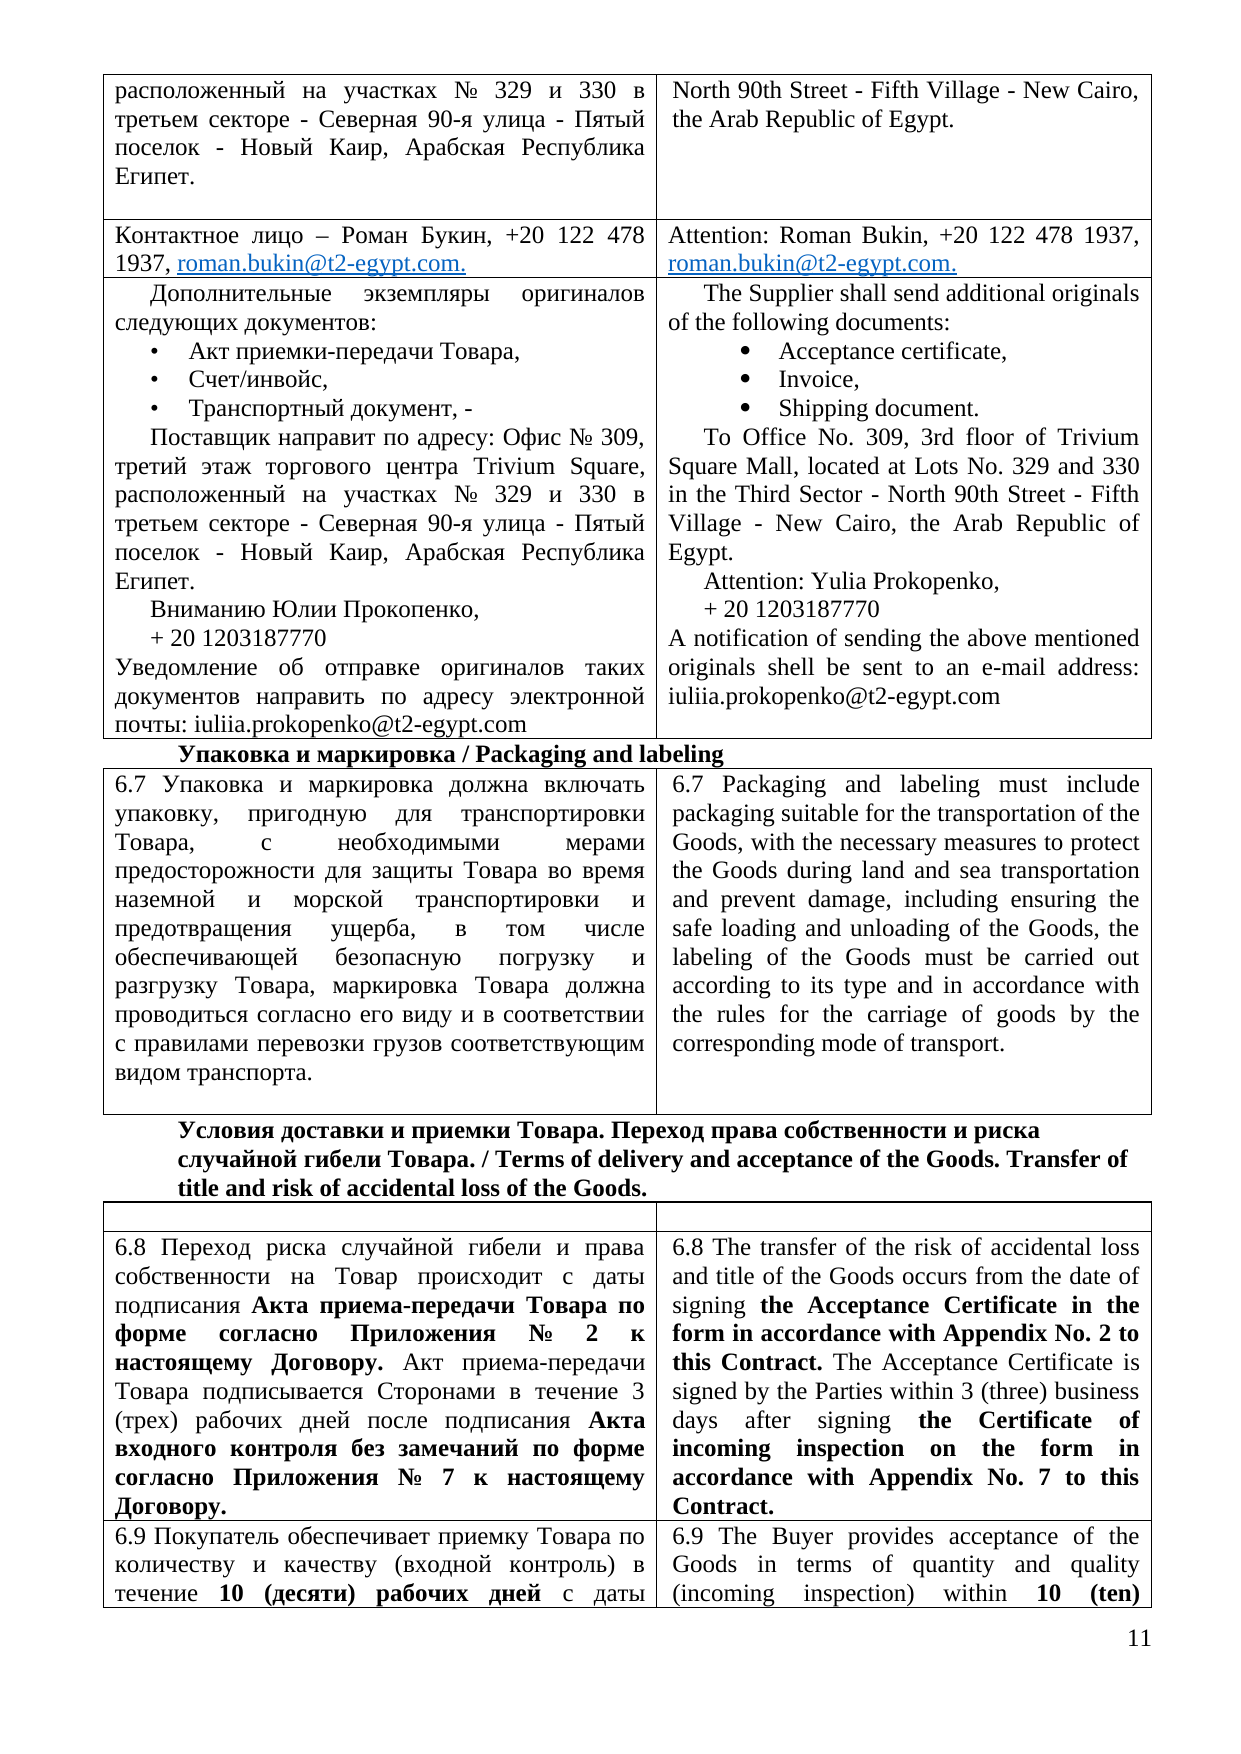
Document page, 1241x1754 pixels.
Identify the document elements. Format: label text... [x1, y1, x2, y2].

table_cell 6.8 The transfer of the risk of accidental loss and title of the Goods occurs from the date of signing the Acceptance Certificate in the form in accordance with Appendix No. 2 to this Contract. The Acceptance Certificate is signed by the Parties within 3 (three) business days after signing the Certificate of incoming inspection on the form in accordance with Appendix No. 7 to this Contract. [657, 1232, 1151, 1520]
table_header 6.7 Packaging and labeling must include packaging suitable for the transportation of the Goods, with the necessary measures to protect the Goods during land and sea transportation and prevent damage, including ensuring the safe loading and unloading of the Goods, the labeling of the Goods must be carried out according to its type and in accordance with the rules for the carriage of goods by the corresponding mode of transport. [657, 769, 1151, 1114]
subtitle Упаковка и маркировка / Packaging and labeling [177, 739, 1152, 768]
table_cell 6.8 Переход риска случайной гибели и права собственности на Товар происходит с даты подписания Акта приема-передачи Товара по форме согласно Приложения № 2 к настоящему Договору. Акт приема-передачи Товара подписывается Сторонами в течение 3 (трех) рабочих дней после подписания Акта входного контроля без замечаний по форме согласно Приложения № 7 к настоящему Договору. [104, 1232, 656, 1520]
table_cell Дополнительные экземпляры оригиналов следующих документов: • Акт приемки-передачи Товара, • Счет/инвойс, • Транспортный документ, - Поставщик направит по адресу: Офис № 309, третий этаж торгового центра Trivium Square, расположенный на участках № 329 и 330 в третьем секторе - Северная 90-я улица - Пятый поселок - Новый Каир, Арабская Республика Египет. Вниманию Юлии Прокопенко, + 20 1203187770 Уведомление об отправке оригиналов таких документов направить по адресу электронной почты: iuliia.prokopenko@t2-egypt.com [104, 278, 656, 738]
table_header [657, 1203, 1151, 1231]
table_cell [104, 1521, 656, 1607]
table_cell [657, 75, 1151, 219]
table_cell Attention: Roman Bukin, +20 122 478 1937, roman.bukin@t2-egypt.com. [657, 220, 1151, 277]
table_cell The Supplier shall send additional originals of the following documents: Acceptance certificate, Invoice, Shipping document. To Office No. 309, 3rd floor of Trivium Square Mall, located at Lots No. 329 and 330 in the Third Sector - North 90th Street - Fifth Village - New Cairo, the Arab Republic of Egypt. Attention: Yulia Prokopenko, + 20 1203187770 A notification of sending the above mentioned originals shell be sent to an e-mail address: iuliia.prokopenko@t2-egypt.com [657, 278, 1151, 738]
table_header 6.7 Упаковка и маркировка должна включать упаковку, пригодную для транспортировки Товара, с необходимыми мерами предосторожности для защиты Товара во время наземной и морской транспортировки и предотвращения ущерба, в том числе обеспечивающей безопасную погрузку и разгрузку Товара, маркировка Товара должна проводиться согласно его виду и в соответствии с правилами перевозки грузов соответствующим видом транспорта. [104, 769, 656, 1114]
table_cell Контактное лицо – Роман Букин, +20 122 478 1937, roman.bukin@t2-egypt.com. [104, 220, 656, 277]
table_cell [657, 1521, 1151, 1607]
subtitle Условия доставки и приемки Товара. Переход права собственности и риска случайной гибели Товара. / Terms of delivery and acceptance of the Goods. Transfer of title and risk of accidental loss of the Goods. [177, 1115, 1152, 1201]
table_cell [104, 75, 656, 219]
table_header [104, 1203, 656, 1231]
